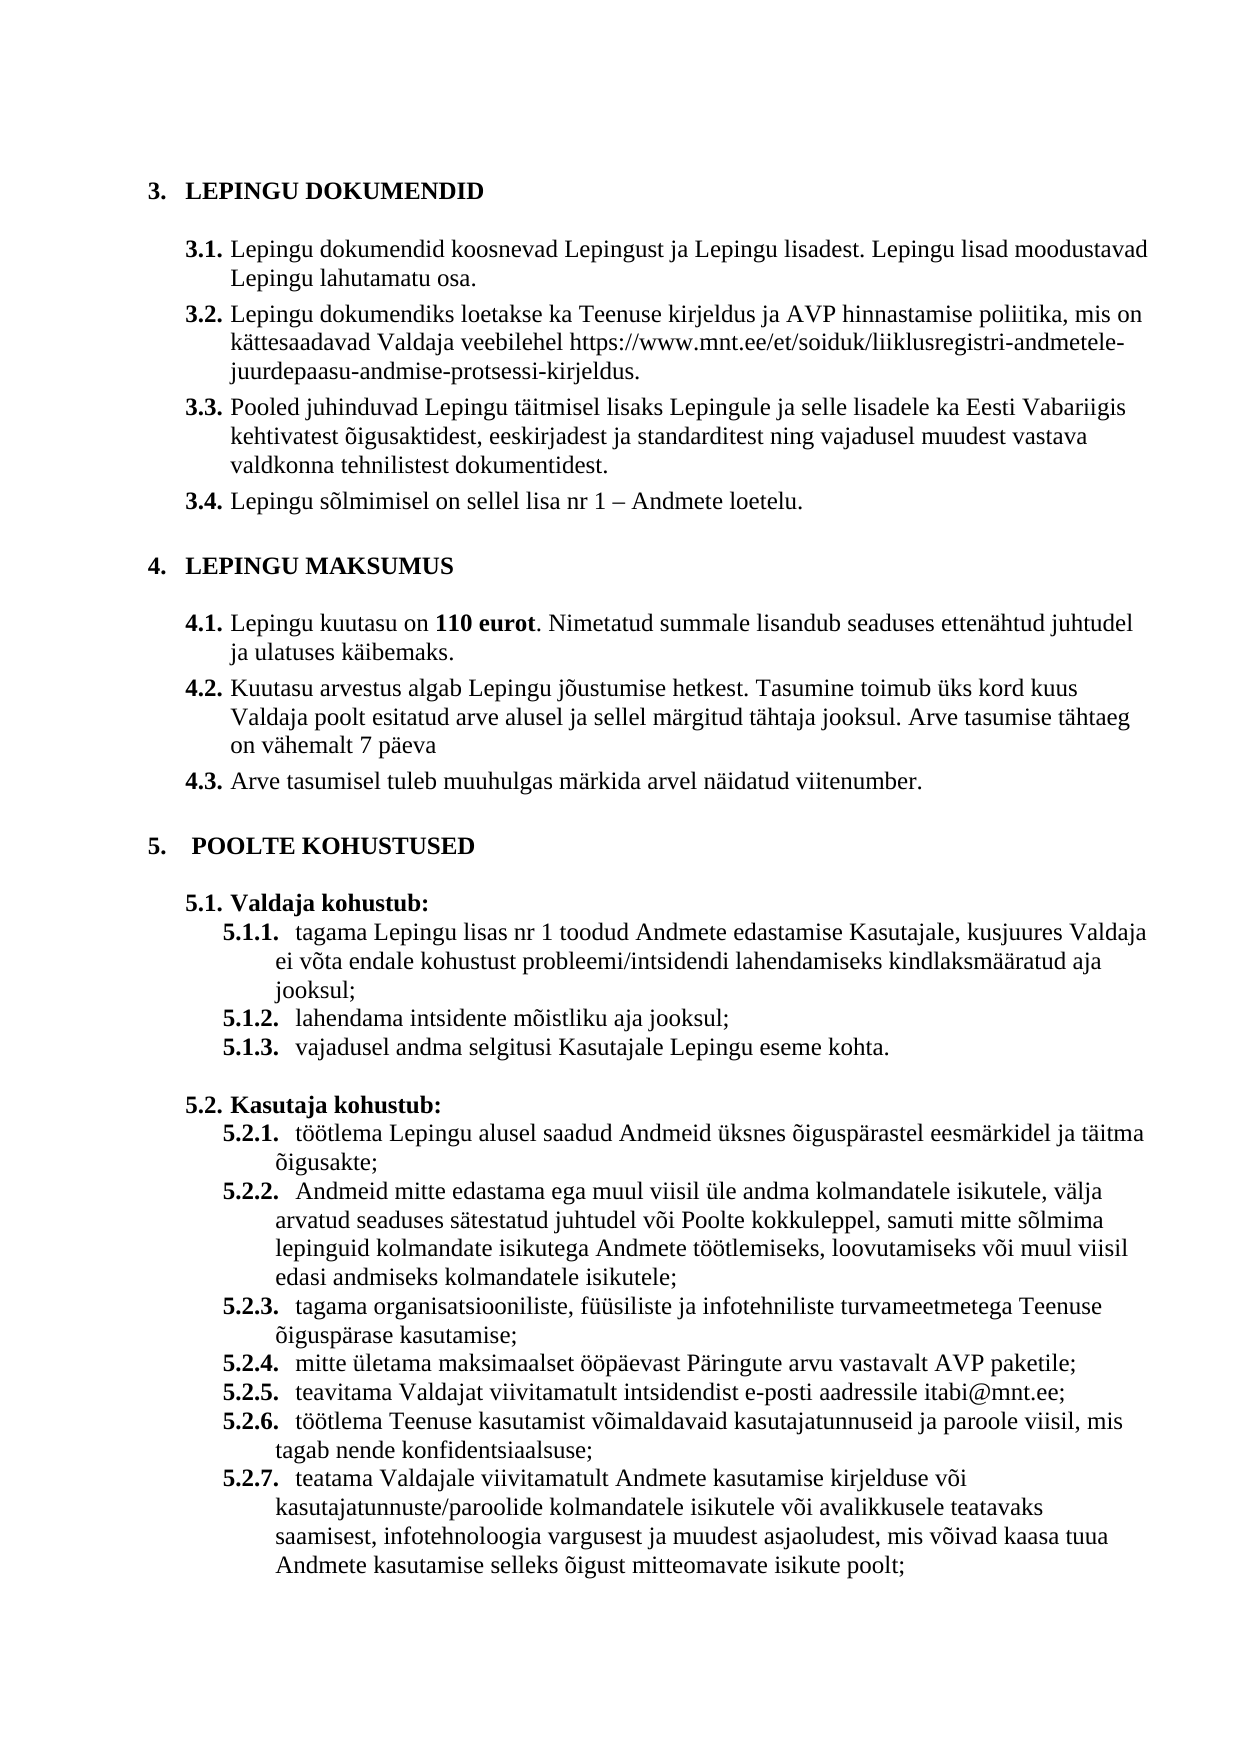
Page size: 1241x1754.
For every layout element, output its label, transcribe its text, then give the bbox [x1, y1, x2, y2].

list Lepingu sõlmimisel on sellel lisa nr 1 – Andmete loetelu. [185, 486, 1152, 515]
list Kasutaja kohustub: [185, 1090, 1152, 1118]
list mitte ületama maksimaalset ööpäevast Päringute arvu vastavalt AVP paketile; [223, 1348, 1152, 1377]
list teavitama Valdajat viivitamatult intsidendist e-posti aadressile itabi@mnt.ee; [223, 1377, 1152, 1406]
list Valdaja kohustub: [185, 888, 1152, 917]
list vajadusel andma selgitusi Kasutajale Lepingu eseme kohta. [223, 1032, 1152, 1061]
list Lepingu kuutasu on 110 eurot. Nimetatud summale lisandub seaduses ettenähtud juhtudel ja ulatuses käibemaks. [185, 608, 1152, 666]
list Andmeid mitte edastama ega muul viisil üle andma kolmandatele isikutele, välja arvatud seaduses sätestatud juhtudel või Poolte kokkuleppel, samuti mitte sõlmima lepinguid kolmandate isikutega Andmete töötlemiseks, loovutamiseks või muul viisil edasi andmiseks kolmandatele isikutele; [223, 1176, 1152, 1291]
list LEPINGU DOKUMENDID [148, 176, 1152, 205]
list Kuutasu arvestus algab Lepingu jõustumise hetkest. Tasumine toimub üks kord kuus Valdaja poolt esitatud arve alusel ja sellel märgitud tähtaja jooksul. Arve tasumise tähtaeg on vähemalt 7 päeva [185, 673, 1152, 759]
list Arve tasumisel tuleb muuhulgas märkida arvel näidatud viitenumber. [185, 766, 1152, 795]
list töötlema Teenuse kasutamist võimaldavaid kasutajatunnuseid ja paroole viisil, mis tagab nende konfidentsiaalsuse; [223, 1406, 1152, 1463]
list POOLTE KOHUSTUSED [148, 831, 1152, 860]
list tagama Lepingu lisas nr 1 toodud Andmete edastamise Kasutajale, kusjuures Valdaja ei võta endale kohustust probleemi/intsidendi lahendamiseks kindlaksmääratud aja jooksul; [223, 917, 1152, 1003]
list Pooled juhinduvad Lepingu täitmisel lisaks Lepingule ja selle lisadele ka Eesti Vabariigis kehtivatest õigusaktidest, eeskirjadest ja standarditest ning vajadusel muudest vastava valdkonna tehnilistest dokumentidest. [185, 392, 1152, 479]
list tagama organisatsiooniliste, füüsiliste ja infotehniliste turvameetmetega Teenuse õiguspärase kasutamise; [223, 1291, 1152, 1348]
list töötlema Lepingu alusel saadud Andmeid üksnes õiguspärastel eesmärkidel ja täitma õigusakte; [223, 1118, 1152, 1176]
list teatama Valdajale viivitamatult Andmete kasutamise kirjelduse või kasutajatunnuste/paroolide kolmandatele isikutele või avalikkusele teatavaks saamisest, infotehnoloogia vargusest ja muudest asjaoludest, mis võivad kaasa tuua Andmete kasutamise selleks õigust mitteomavate isikute poolt; [223, 1463, 1152, 1578]
list Lepingu dokumendiks loetakse ka Teenuse kirjeldus ja AVP hinnastamise poliitika, mis on kättesaadavad Valdaja veebilehel https://www.mnt.ee/et/soiduk/liiklusregistri-andmetele-juurdepaasu-andmise-protsessi-kirjeldus. [185, 299, 1152, 385]
list LEPINGU MAKSUMUS [148, 551, 1152, 580]
list lahendama intsidente mõistliku aja jooksul; [223, 1003, 1152, 1032]
list Lepingu dokumendid koosnevad Lepingust ja Lepingu lisadest. Lepingu lisad moodustavad Lepingu lahutamatu osa. [185, 234, 1152, 291]
